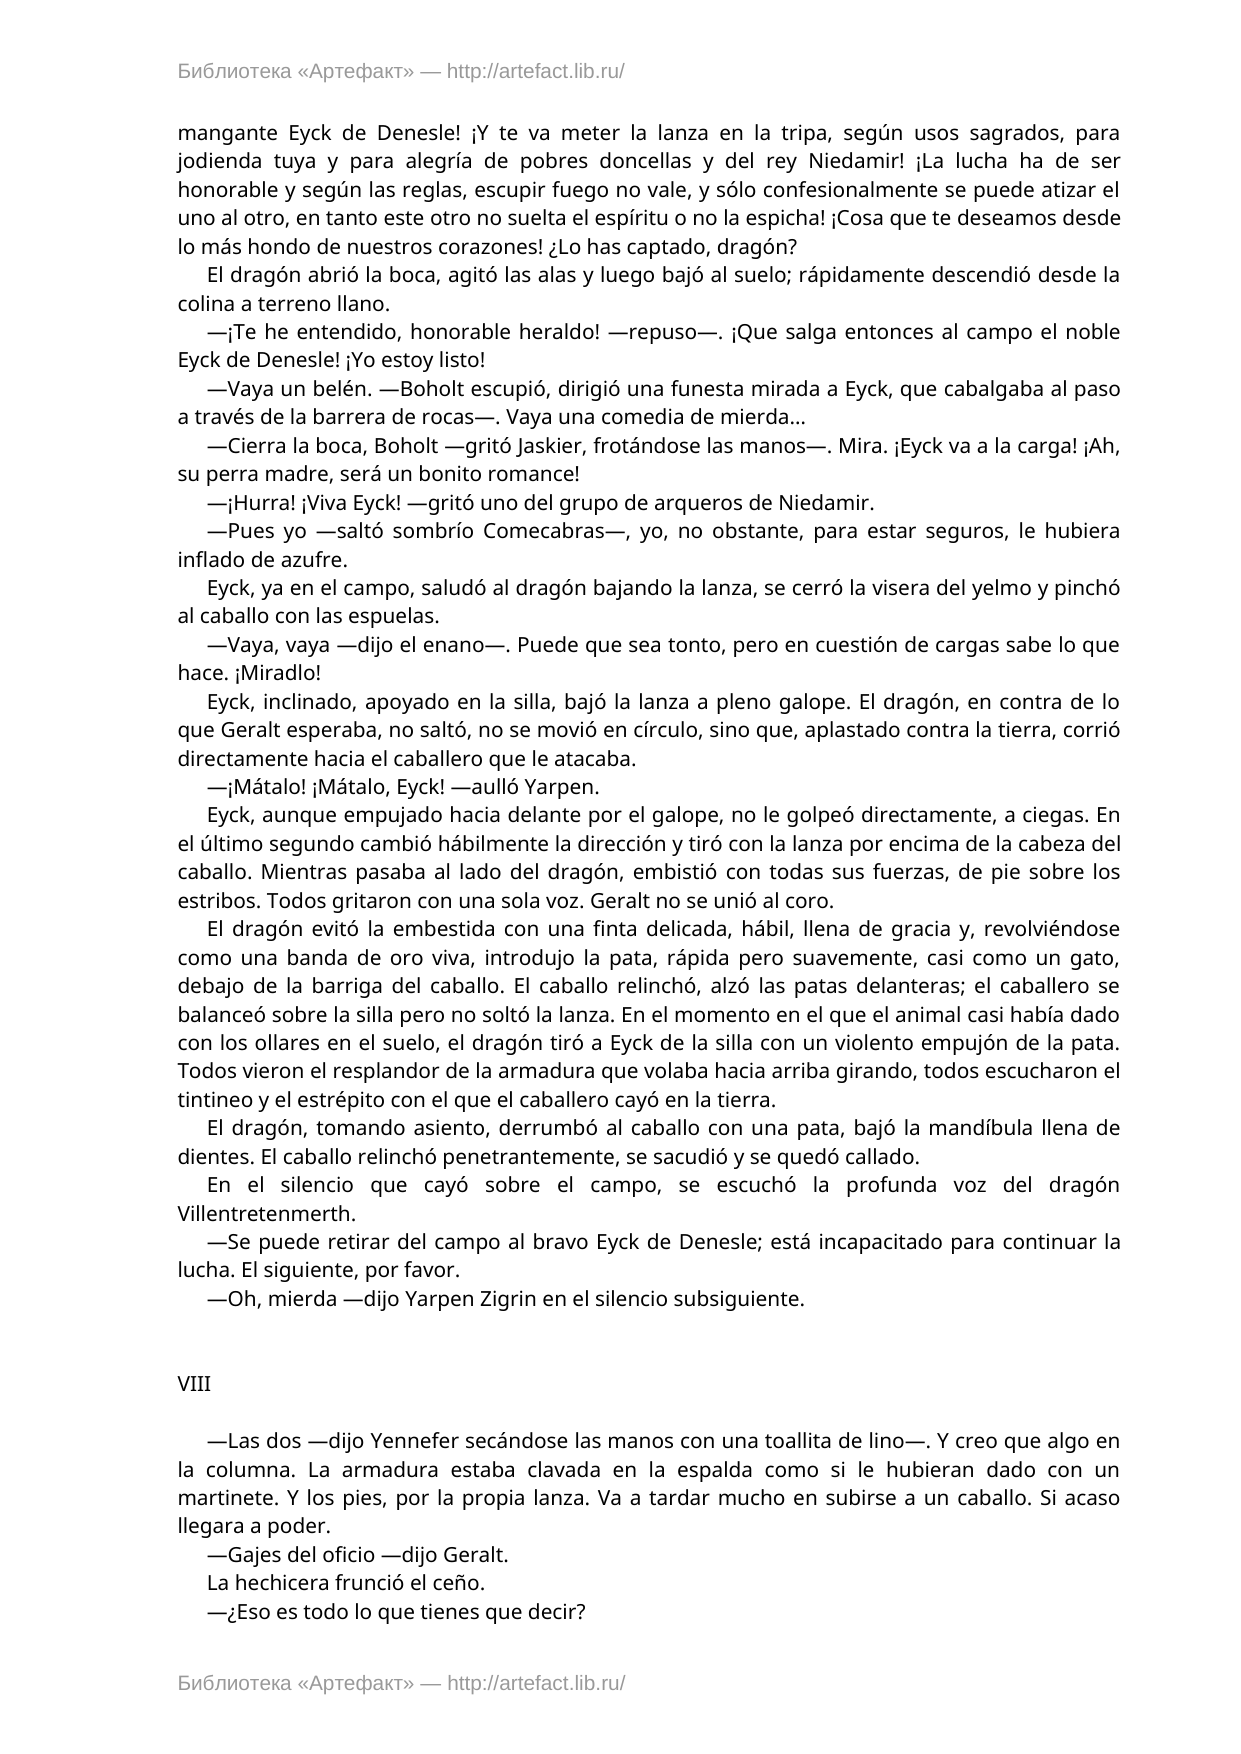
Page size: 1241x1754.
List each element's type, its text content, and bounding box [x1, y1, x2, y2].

text —Las dos —dijo Yennefer secándose las manos con una toallita de lino—. Y creo que algo en la columna. La armadura estaba clavada en la espalda como si le hubieran dado con un martinete. Y los pies, por la propia lanza. Va a tardar mucho en subirse a un caballo. Si acaso llegara a poder. [177, 1426, 1122, 1540]
text —Vaya, vaya —dijo el enano—. Puede que sea tonto, pero en cuestión de cargas sabe lo que hace. ¡Miradlo! [177, 630, 1122, 687]
text —¿Eso es todo lo que tienes que decir? [177, 1597, 1122, 1625]
text —Se puede retirar del campo al bravo Eyck de Denesle; está incapacitado para continuar la lucha. El siguiente, por favor. [177, 1227, 1122, 1284]
text Eyck, inclinado, apoyado en la silla, bajó la lanza a pleno galope. El dragón, en contra de lo que Geralt esperaba, no saltó, no se movió en círculo, sino que, aplastado contra la tierra, corrió directamente hacia el caballero que le atacaba. [177, 687, 1122, 772]
text El dragón, tomando asiento, derrumbó al caballo con una pata, bajó la mandíbula llena de dientes. El caballo relinchó penetrantemente, se sacudió y se quedó callado. [177, 1113, 1122, 1170]
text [177, 118, 1122, 260]
text —Cierra la boca, Boholt —gritó Jaskier, frotándose las manos—. Mira. ¡Eyck va a la carga! ¡Ah, su perra madre, será un bonito romance! [177, 431, 1122, 488]
text Eyck, ya en el campo, saludó al dragón bajando la lanza, se cerró la visera del yelmo y pinchó al caballo con las espuelas. [177, 573, 1122, 630]
text Eyck, aunque empujado hacia delante por el galope, no le golpeó directamente, a ciegas. En el último segundo cambió hábilmente la dirección y tiró con la lanza por encima de la cabeza del caballo. Mientras pasaba al lado del dragón, embistió con todas sus fuerzas, de pie sobre los estribos. Todos gritaron con una sola voz. Geralt no se unió al coro. [177, 801, 1122, 914]
text —Gajes del oficio —dijo Geralt. [177, 1540, 1122, 1568]
text —Vaya un belén. —Boholt escupió, dirigió una funesta mirada a Eyck, que cabalgaba al paso a través de la barrera de rocas—. Vaya una comedia de mierda… [177, 374, 1122, 431]
text —Oh, mierda —dijo Yarpen Zigrin en el silencio subsiguiente. [177, 1284, 1122, 1312]
text El dragón evitó la embestida con una finta delicada, hábil, llena de gracia y, revolviéndose como una banda de oro viva, introdujo la pata, rápida pero suavemente, casi como un gato, debajo de la barriga del caballo. El caballo relinchó, alzó las patas delanteras; el caballero se balanceó sobre la silla pero no soltó la lanza. En el momento en el que el animal casi había dado con los ollares en el suelo, el dragón tiró a Eyck de la silla con un violento empujón de la pata. Todos vieron el resplandor de la armadura que volaba hacia arriba girando, todos escucharon el tintineo y el estrépito con el que el caballero cayó en la tierra. [177, 914, 1122, 1113]
text —¡Mátalo! ¡Mátalo, Eyck! —aulló Yarpen. [177, 772, 1122, 801]
text —Pues yo —saltó sombrío Comecabras—, yo, no obstante, para estar seguros, le hubiera inflado de azufre. [177, 516, 1122, 573]
text —¡Hurra! ¡Viva Eyck! —gritó uno del grupo de arqueros de Niedamir. [177, 488, 1122, 516]
text —¡Te he entendido, honorable heraldo! —repuso—. ¡Que salga entonces al campo el noble Eyck de Denesle! ¡Yo estoy listo! [177, 317, 1122, 374]
text La hechicera frunció el ceño. [177, 1568, 1122, 1597]
subtitle VIII [177, 1369, 1122, 1398]
text En el silencio que cayó sobre el campo, se escuchó la profunda voz del dragón Villentretenmerth. [177, 1170, 1122, 1227]
text El dragón abrió la boca, agitó las alas y luego bajó al suelo; rápidamente descendió desde la colina a terreno llano. [177, 260, 1122, 317]
